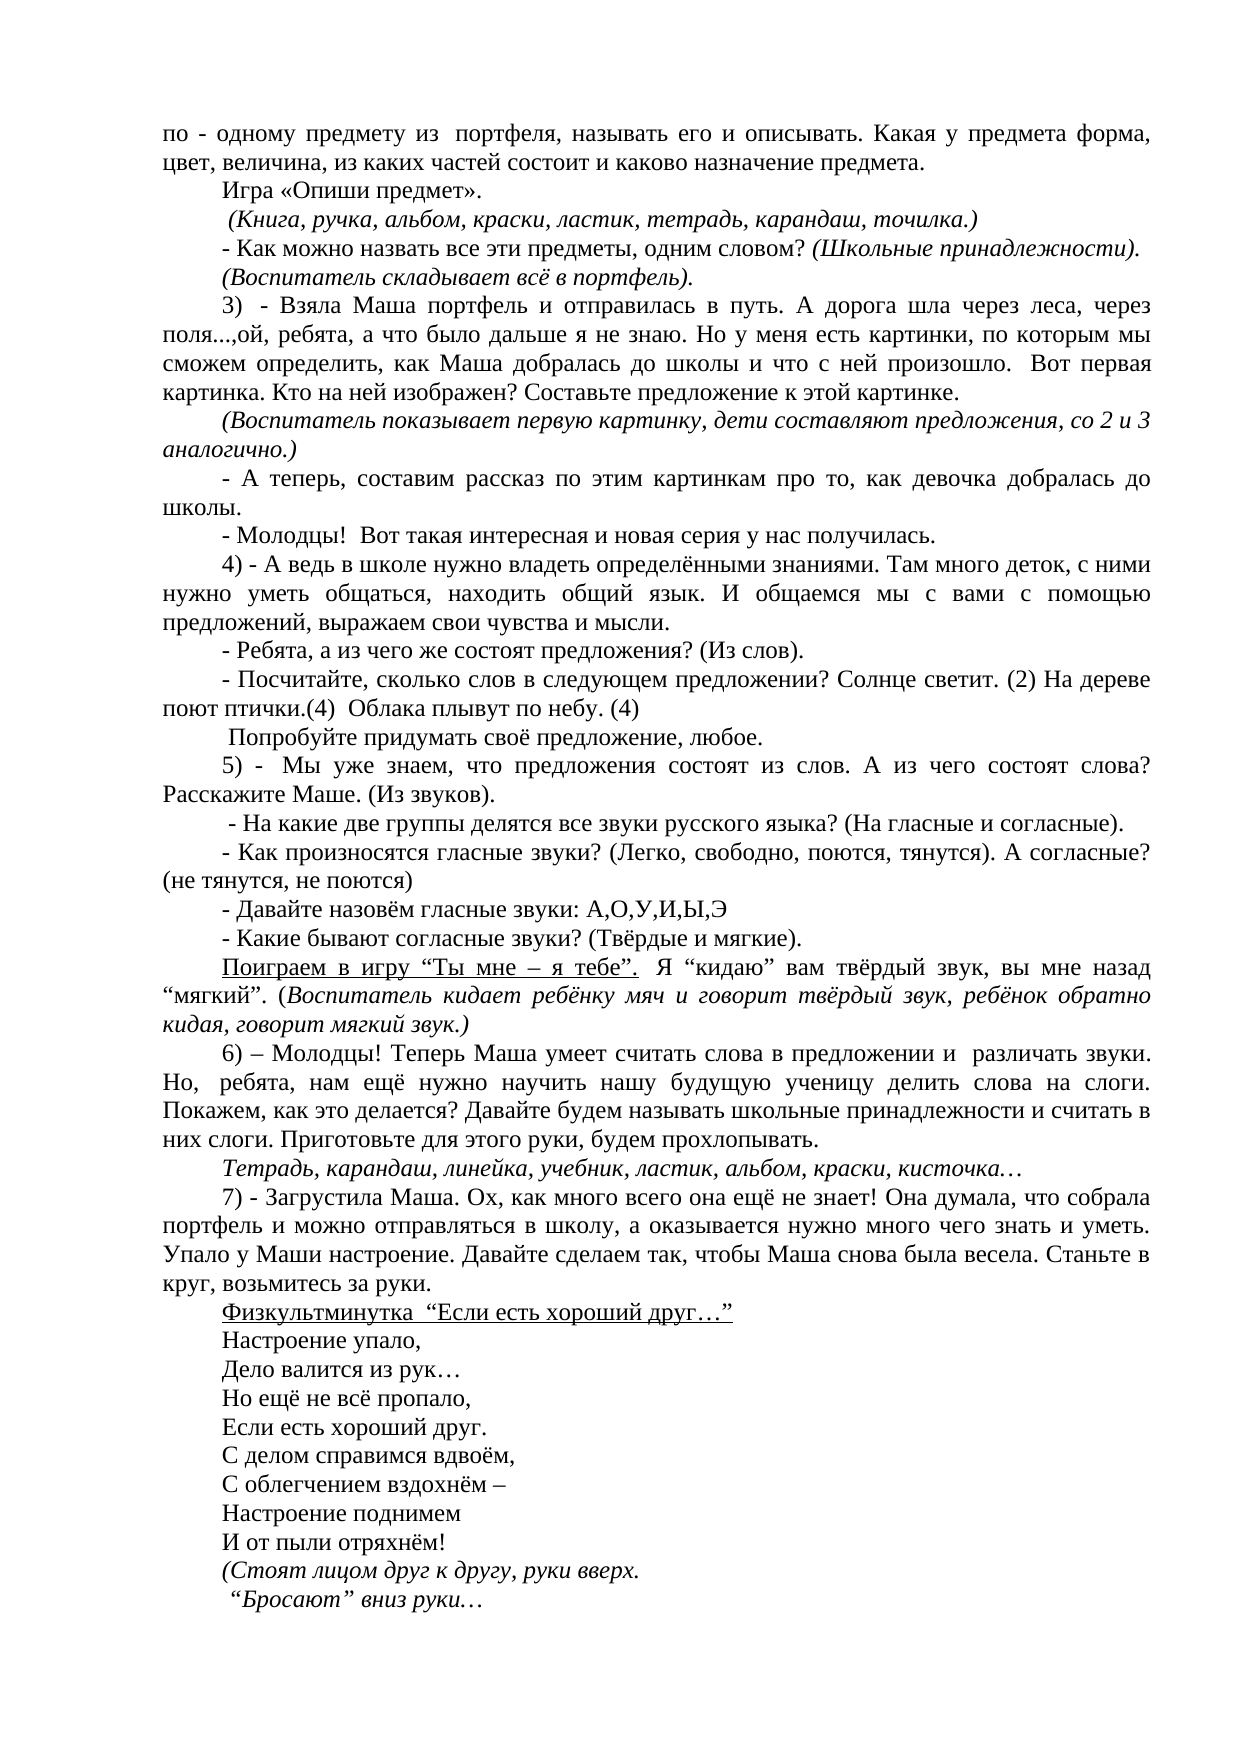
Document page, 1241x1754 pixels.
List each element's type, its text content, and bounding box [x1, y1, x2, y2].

text Тетрадь, карандаш, линейка, учебник, ластик, альбом, краски, кисточка… [162, 1153, 1152, 1182]
text 5) - Мы уже знаем, что предложения состоят из слов. А из чего состоят слова? Расскажите Маше. (Из звуков). [162, 751, 1152, 808]
text (Книга, ручка, альбом, краски, ластик, тетрадь, карандаш, точилка.) [162, 204, 1152, 233]
text Поиграем в игру “Ты мне – я тебе”. Я “кидаю” вам твёрдый звук, вы мне назад “мягкий”. (Воспитатель кидает ребёнку мяч и говорит твёрдый звук, ребёнок обратно кидая, говорит мягкий звук.) [162, 952, 1152, 1038]
text Если есть хороший друг. [162, 1412, 1152, 1441]
text Настроение поднимем [162, 1498, 1152, 1527]
text Физкультминутка “Если есть хороший друг…” [162, 1297, 1152, 1326]
text (Стоят лицом друг к другу, руки вверх. [162, 1556, 1152, 1584]
text Дело валится из рук… [162, 1354, 1152, 1383]
text - На какие две группы делятся все звуки русского языка? (На гласные и согласные). [162, 808, 1152, 837]
text - Ребята, а из чего же состоят предложения? (Из слов). [162, 636, 1152, 664]
text Игра «Опиши предмет». [162, 176, 1152, 204]
text 6) – Молодцы! Теперь Маша умеет считать слова в предложении и различать звуки. Но, ребята, нам ещё нужно научить нашу будущую ученицу делить слова на слоги. Покажем, как это делается? Давайте будем называть школьные принадлежности и считать в них слоги. Приготовьте для этого руки, будем прохлопывать. [162, 1038, 1152, 1153]
text Но ещё не всё пропало, [162, 1383, 1152, 1412]
text “Бросают” вниз руки… [162, 1584, 1152, 1613]
text 4) - А ведь в школе нужно владеть определёнными знаниями. Там много деток, с ними нужно уметь общаться, находить общий язык. И общаемся мы с вами с помощью предложений, выражаем свои чувства и мысли. [162, 549, 1152, 636]
text 7) - Загрустила Маша. Ох, как много всего она ещё не знает! Она думала, что собрала портфель и можно отправляться в школу, а оказывается нужно много чего знать и уметь. Упало у Маши настроение. Давайте сделаем так, чтобы Маша снова была весела. Станьте в круг, возьмитесь за руки. [162, 1182, 1152, 1297]
text - Как произносятся гласные звуки? (Легко, свободно, поются, тянутся). А согласные? (не тянутся, не поются) [162, 837, 1152, 894]
text - Молодцы! Вот такая интересная и новая серия у нас получилась. [162, 521, 1152, 549]
text Попробуйте придумать своё предложение, любое. [162, 722, 1152, 751]
text - А теперь, составим рассказ по этим картинкам про то, как девочка добралась до школы. [162, 463, 1152, 521]
text (Воспитатель складывает всё в портфель). [162, 262, 1152, 291]
text - Как можно назвать все эти предметы, одним словом? (Школьные принадлежности). [162, 233, 1152, 262]
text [162, 118, 1152, 176]
text Настроение упало, [162, 1326, 1152, 1354]
text 3) - Взяла Маша портфель и отправилась в путь. А дорога шла через леса, через поля...,ой, ребята, а что было дальше я не знаю. Но у меня есть картинки, по которым мы сможем определить, как Маша добралась до школы и что с ней произошло. Вот первая картинка. Кто на ней изображен? Составьте предложение к этой картинке. [162, 291, 1152, 406]
text - Посчитайте, сколько слов в следующем предложении? Солнце светит. (2) На дереве поют птички.(4) Облака плывут по небу. (4) [162, 664, 1152, 722]
text - Давайте назовём гласные звуки: А,О,У,И,Ы,Э [162, 894, 1152, 923]
text - Какие бывают согласные звуки? (Твёрдые и мягкие). [162, 923, 1152, 952]
text С облегчением вздохнём – [162, 1469, 1152, 1498]
text И от пыли отряхнём! [162, 1527, 1152, 1556]
text С делом справимся вдвоём, [162, 1441, 1152, 1469]
text (Воспитатель показывает первую картинку, дети составляют предложения, со 2 и 3 аналогично.) [162, 406, 1152, 463]
